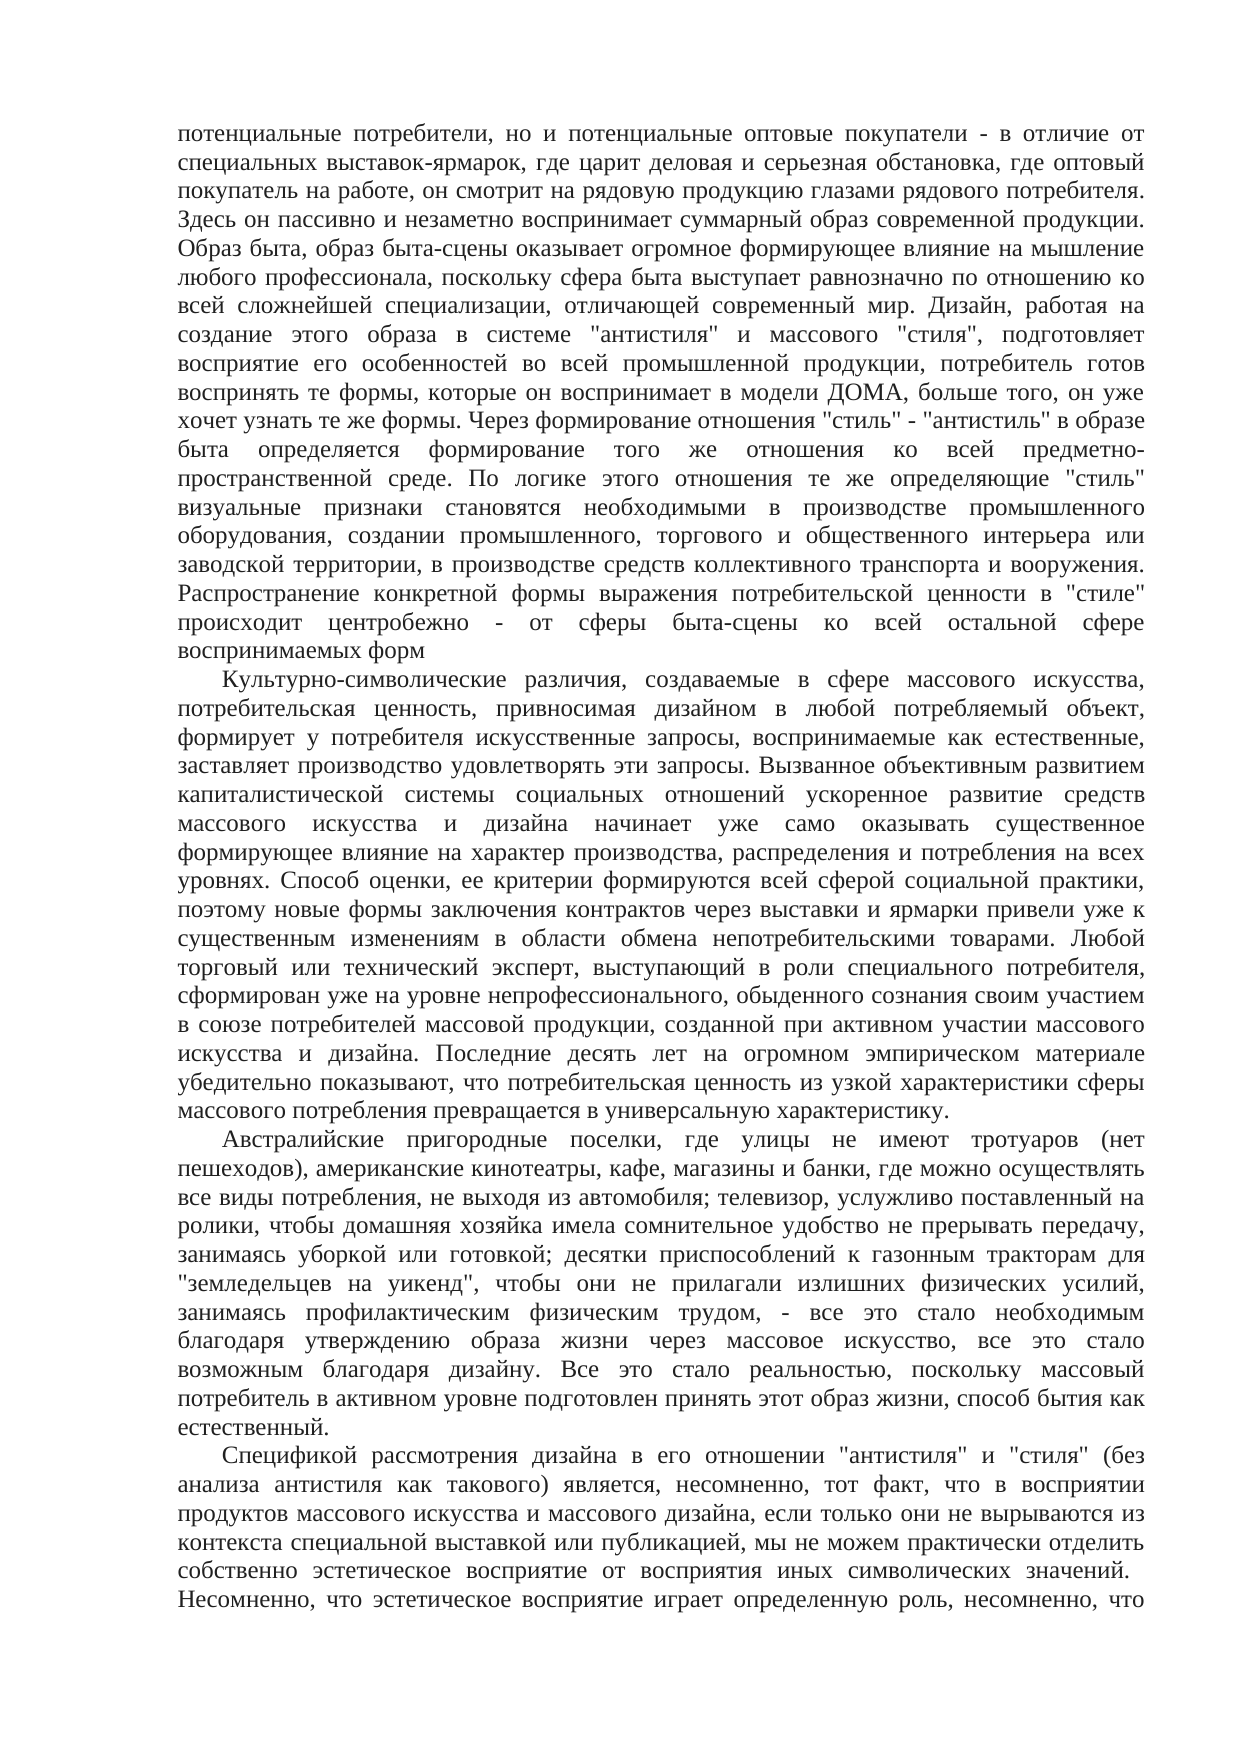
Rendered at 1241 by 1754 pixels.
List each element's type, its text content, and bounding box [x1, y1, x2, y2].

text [177, 118, 1146, 664]
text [177, 1441, 1146, 1613]
text Австралийские пригородные поселки, где улицы не имеют тротуаров (нет пешеходов), американские кинотеатры, кафе, магазины и банки, где можно осуществлять все виды потребления, не выходя из автомобиля; телевизор, услужливо поставленный на ролики, чтобы домашняя хозяйка имела сомнительное удобство не прерывать передачу, занимаясь уборкой или готовкой; десятки приспособлений к газонным тракторам для "земледельцев на уикенд", чтобы они не прилагали излишних физических усилий, занимаясь профилактическим физическим трудом, - все это стало необходимым благодаря утверждению образа жизни через массовое искусство, все это стало возможным благодаря дизайну. Все это стало реальностью, поскольку массовый потребитель в активном уровне подготовлен принять этот образ жизни, способ бытия как естественный. [177, 1124, 1146, 1441]
text Культурно-символические различия, создаваемые в сфере массового искусства, потребительская ценность, привносимая дизайном в любой потребляемый объект, формирует у потребителя искусственные запросы, воспринимаемые как естественные, заставляет производство удовлетворять эти запросы. Вызванное объективным развитием капиталистической системы социальных отношений ускоренное развитие средств массового искусства и дизайна начинает уже само оказывать существенное формирующее влияние на характер производства, распределения и потребления на всех уровнях. Способ оценки, ее критерии формируются всей сферой социальной практики, поэтому новые формы заключения контрактов через выставки и ярмарки привели уже к существенным изменениям в области обмена непотребительскими товарами. Любой торговый или технический эксперт, выступающий в роли специального потребителя, сформирован уже на уровне непрофессионального, обыденного сознания своим участием в союзе потребителей массовой продукции, созданной при активном участии массового искусства и дизайна. Последние десять лет на огромном эмпирическом материале убедительно показывают, что потребительская ценность из узкой характеристики сферы массового потребления превращается в универсальную характеристику. [177, 664, 1146, 1124]
